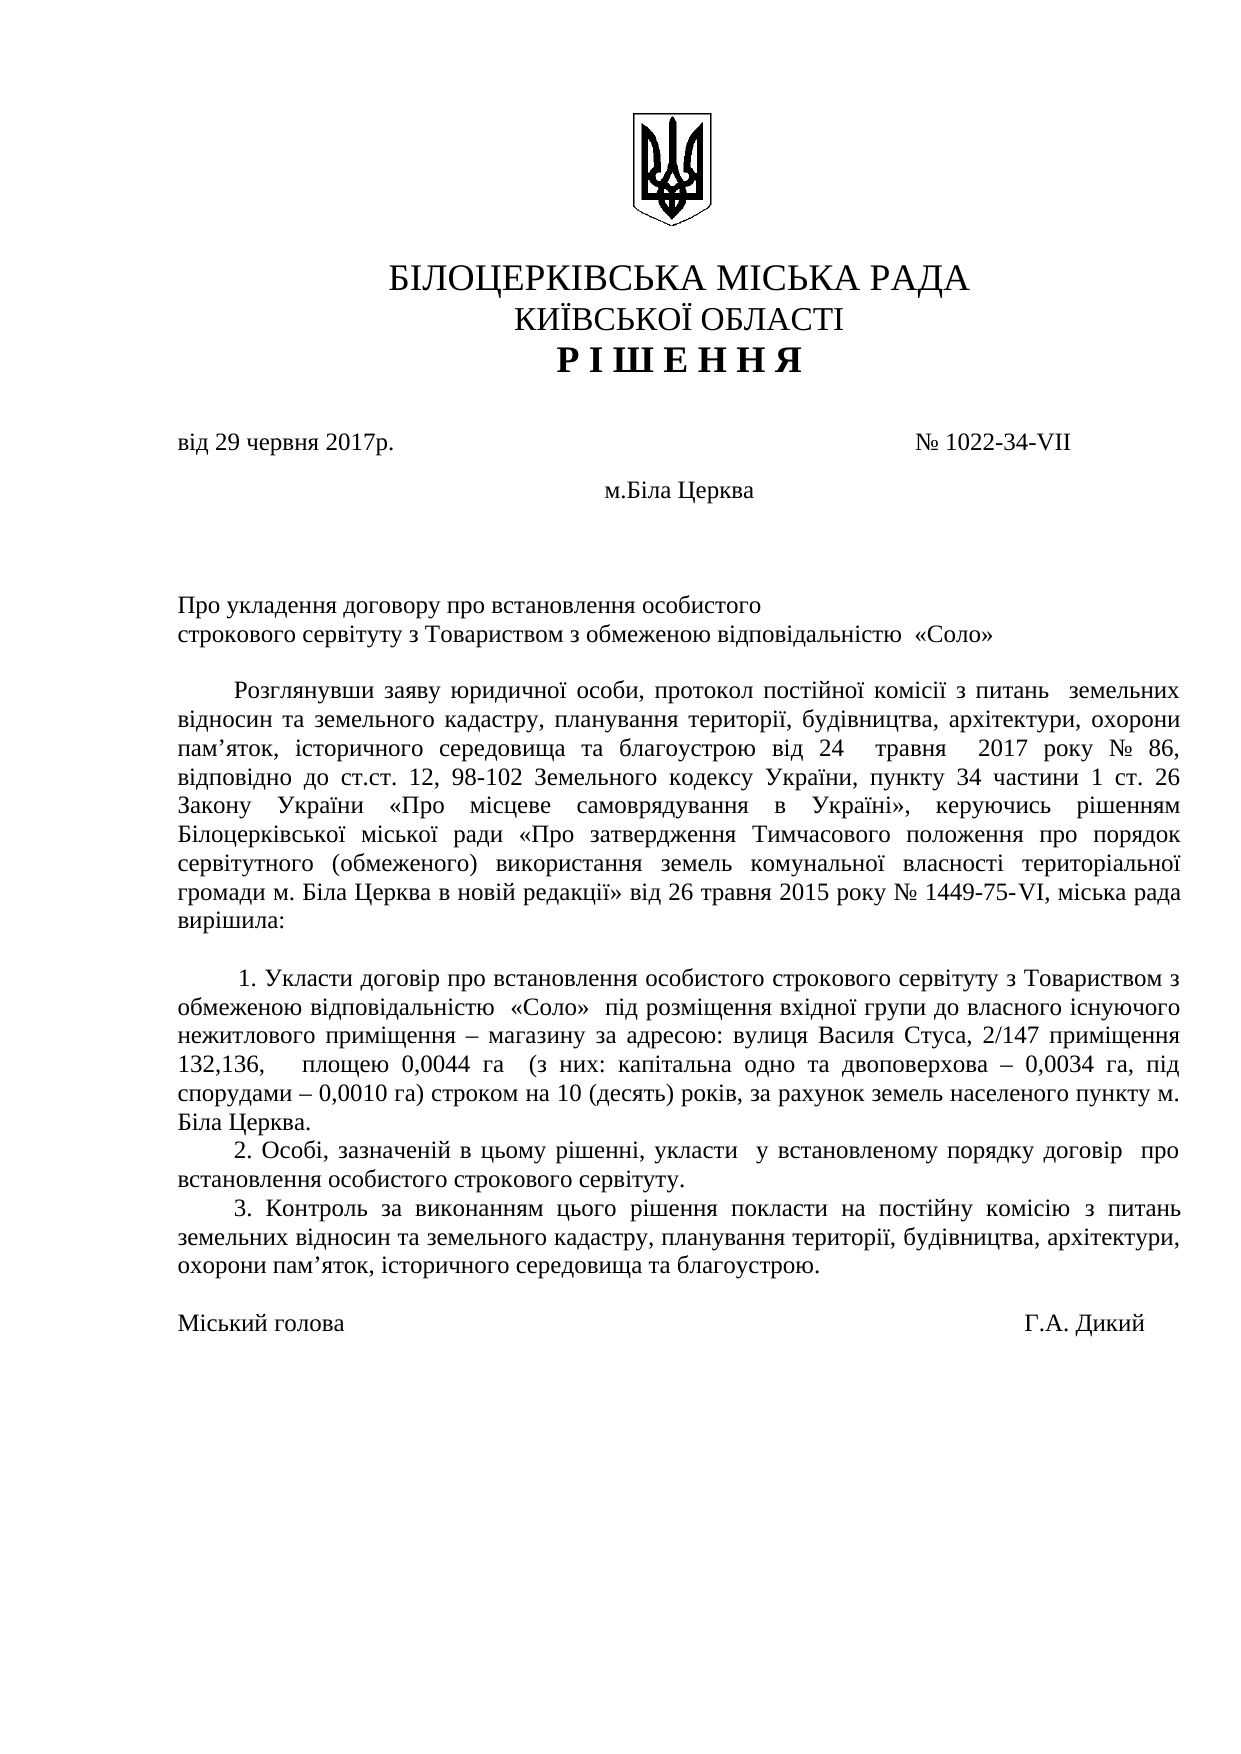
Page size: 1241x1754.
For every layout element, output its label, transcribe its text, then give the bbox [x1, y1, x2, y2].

text м.Біла Церква [177, 475, 1181, 504]
text 1. Укласти договір про встановлення особистого строкового сервітуту з Товариством з обмеженою відповідальністю «Соло» під розміщення вхідної групи до власного існуючого нежитлового приміщення – магазину за адресою: вулиця Василя Стуса, 2/147 приміщення 132,136, площею 0,0044 га (з них: капітальна одно та двоповерхова – 0,0034 га, під спорудами – 0,0010 га) строком на 10 (десять) років, за рахунок земель населеного пункту м. Біла Церква. [177, 963, 1181, 1136]
picture [627, 106, 721, 234]
text КИЇВСЬКОЇ ОБЛАСТІ [177, 299, 1181, 337]
text 2. Особі, зазначеній в цьому рішенні, укласти у встановленому порядку договір про встановлення особистого строкового сервітуту. [177, 1136, 1181, 1193]
text Про укладення договору про встановлення особистого [177, 590, 1181, 619]
text Міський голова Г.А. Дикий [177, 1308, 1181, 1337]
text Р І Ш Е Н Н Я [177, 337, 1181, 380]
text БІЛОЦЕРКІВСЬКА МІСЬКА РАДА [177, 256, 1181, 299]
text від 29 червня 2017р. № 1022-34-VII [177, 427, 1181, 456]
text 3. Контроль за виконанням цього рішення покласти на постійну комісію з питань земельних відносин та земельного кадастру, планування території, будівництва, архітектури, охорони пам’яток, історичного середовища та благоустрою. [177, 1193, 1181, 1279]
text строкового сервітуту з Товариством з обмеженою відповідальністю «Соло» [177, 619, 1181, 647]
text Розглянувши заяву юридичної особи, протокол постійної комісії з питань земельних відносин та земельного кадастру, планування території, будівництва, архітектури, охорони пам’яток, історичного середовища та благоустрою від 24 травня 2017 року № 86, відповідно до ст.ст. 12, 98-102 Земельного кодексу України, пункту 34 частини 1 ст. 26 Закону України «Про місцеве самоврядування в Україні», керуючись рішенням Білоцерківської міської ради «Про затвердження Тимчасового положення про порядок сервітутного (обмеженого) використання земель комунальної власності територіальної громади м. Біла Церква в новій редакції» від 26 травня 2015 року № 1449-75-VI, міська рада вирішила: [177, 676, 1181, 934]
